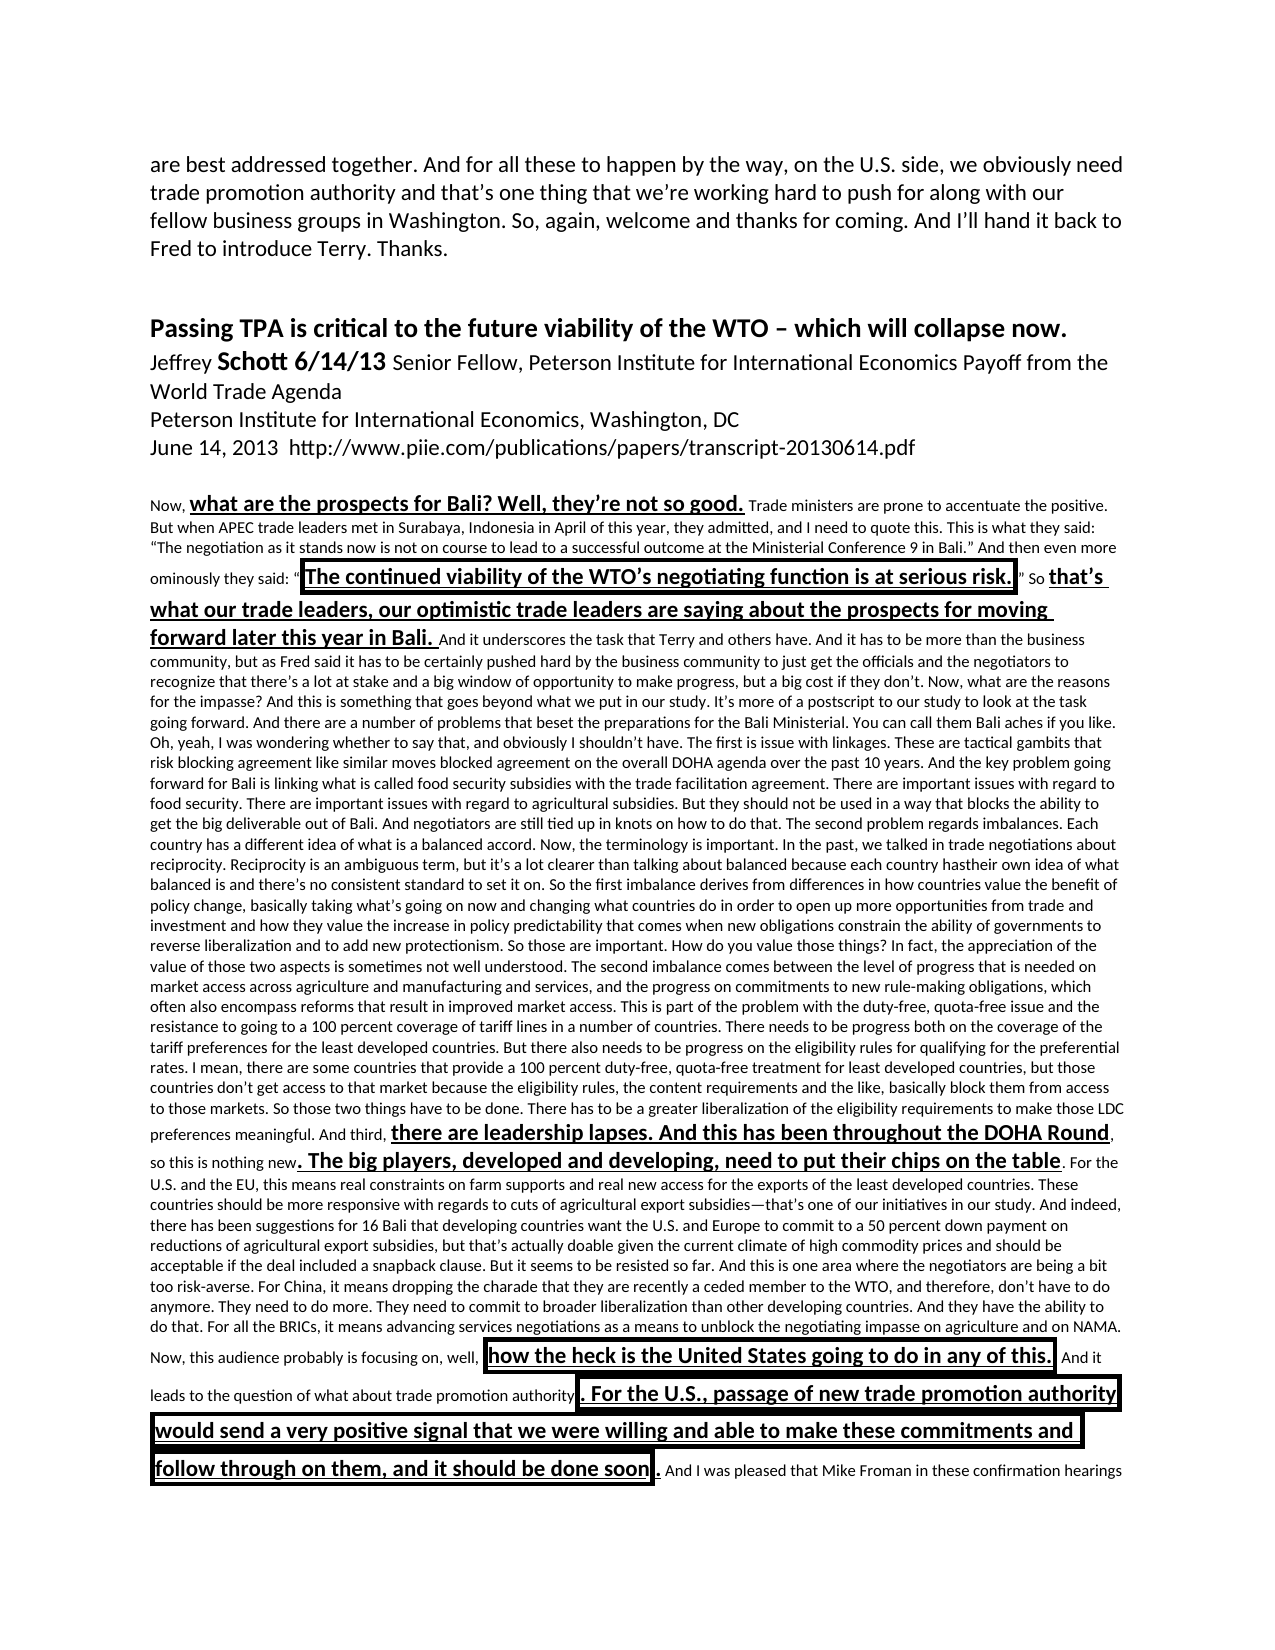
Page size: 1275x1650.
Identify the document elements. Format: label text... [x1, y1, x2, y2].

text Peterson Institute for International Economics, Washington, DC [150, 405, 1125, 433]
text Jeffrey Schott 6/14/13 Senior Fellow, Peterson Institute for International Economics Payoff from the World Trade Agenda [150, 344, 1125, 405]
subtitle Passing TPA is critical to the future viability of the WTO – which will collapse now. [150, 311, 1125, 344]
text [150, 489, 1125, 1486]
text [150, 150, 1125, 262]
text June 14, 2013 http://www.piie.com/publications/papers/transcript-20130614.pdf [150, 433, 1125, 461]
